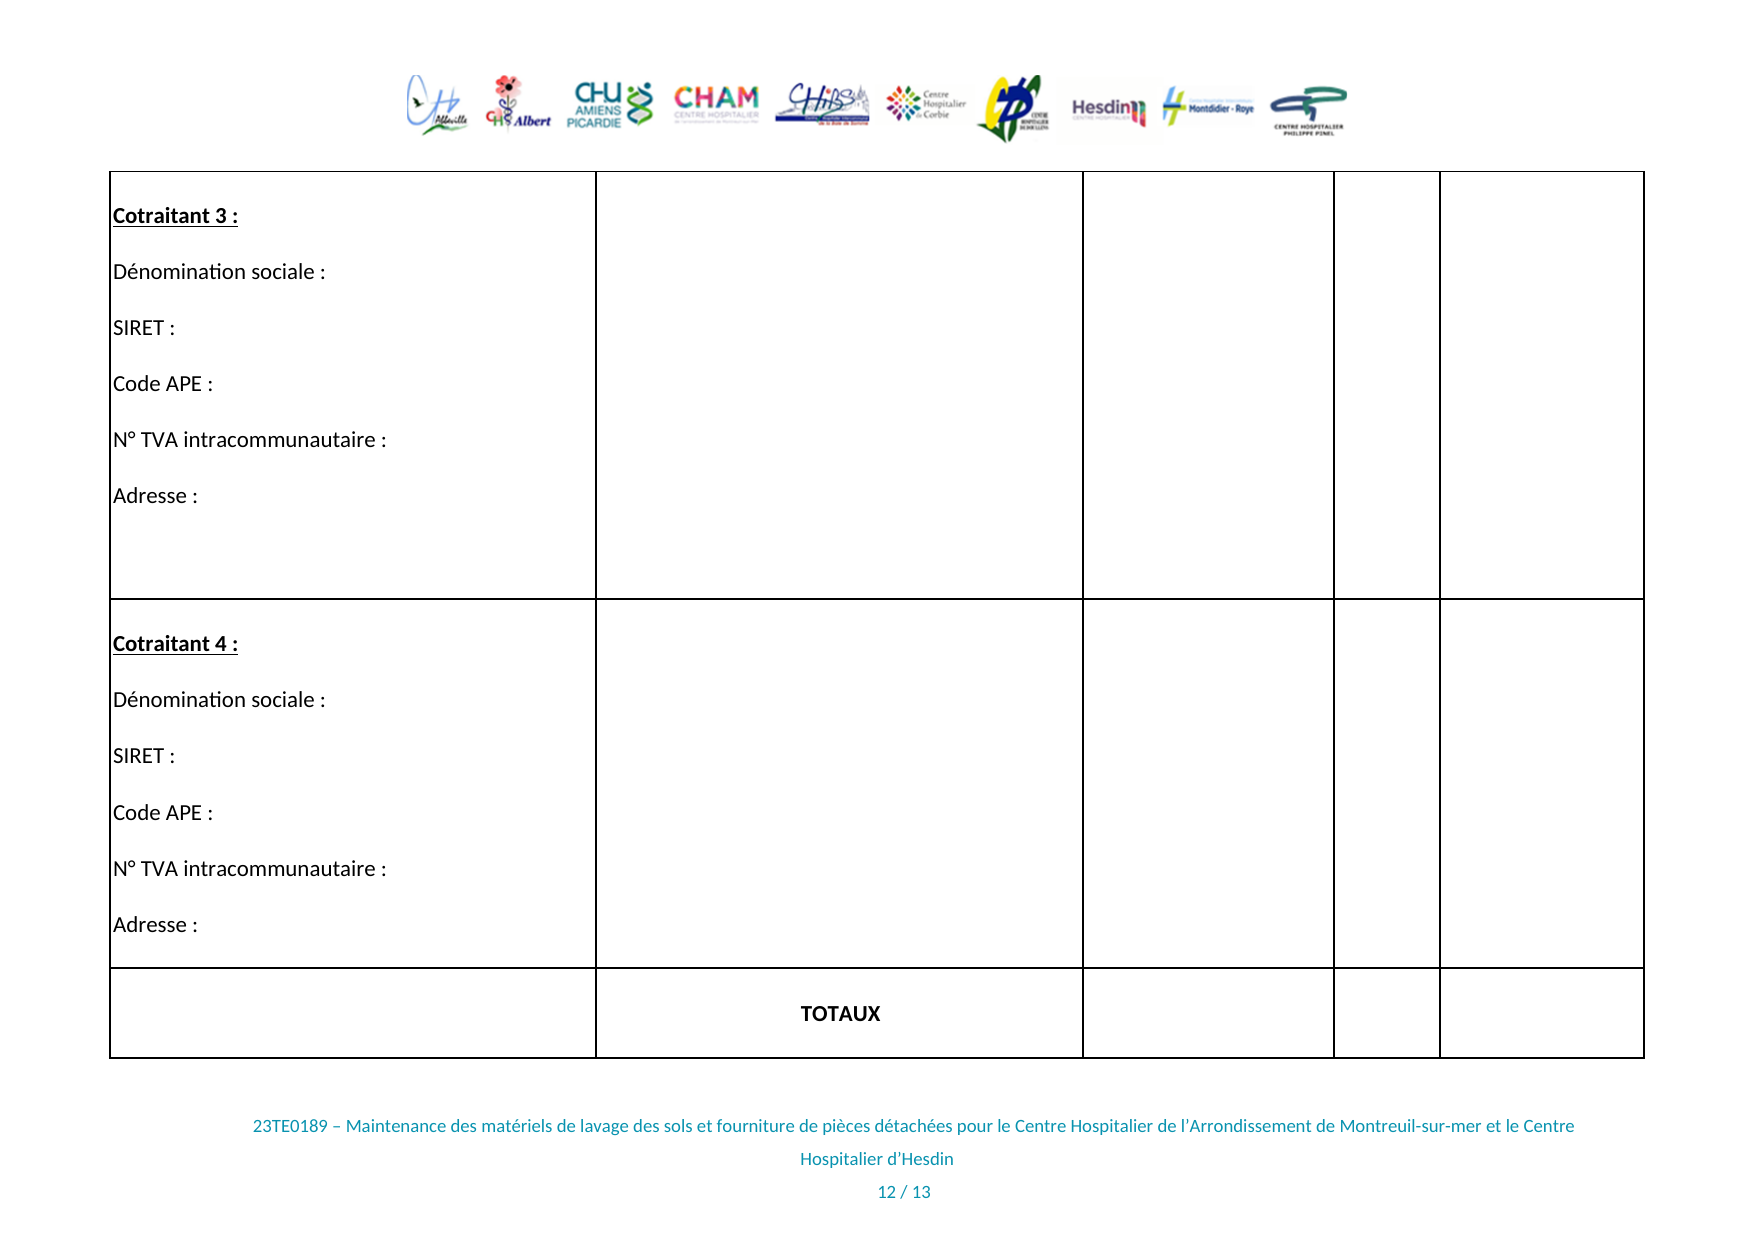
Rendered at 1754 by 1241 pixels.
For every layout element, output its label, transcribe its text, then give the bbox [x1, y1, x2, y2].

table_cell TOTAUX [597, 969, 1082, 1057]
table_cell [1441, 600, 1643, 967]
table_cell [1084, 969, 1333, 1057]
table_cell [111, 969, 595, 1057]
table_cell [597, 600, 1082, 967]
table_cell [597, 172, 1082, 598]
table_cell Cotraitant 4 : Dénomination sociale : SIRET : Code APE : N° TVA intracommunautaire : Adresse : [111, 600, 595, 967]
table_cell [1441, 172, 1643, 598]
picture [407, 75, 1348, 150]
table_cell [1335, 172, 1439, 598]
table_cell [1335, 969, 1439, 1057]
table_cell Cotraitant 3 : Dénomination sociale : SIRET : Code APE : N° TVA intracommunautaire : Adresse : [111, 172, 595, 598]
table_cell [1441, 969, 1643, 1057]
table_cell [1084, 600, 1333, 967]
table_cell [1084, 172, 1333, 598]
table_cell [1335, 600, 1439, 967]
